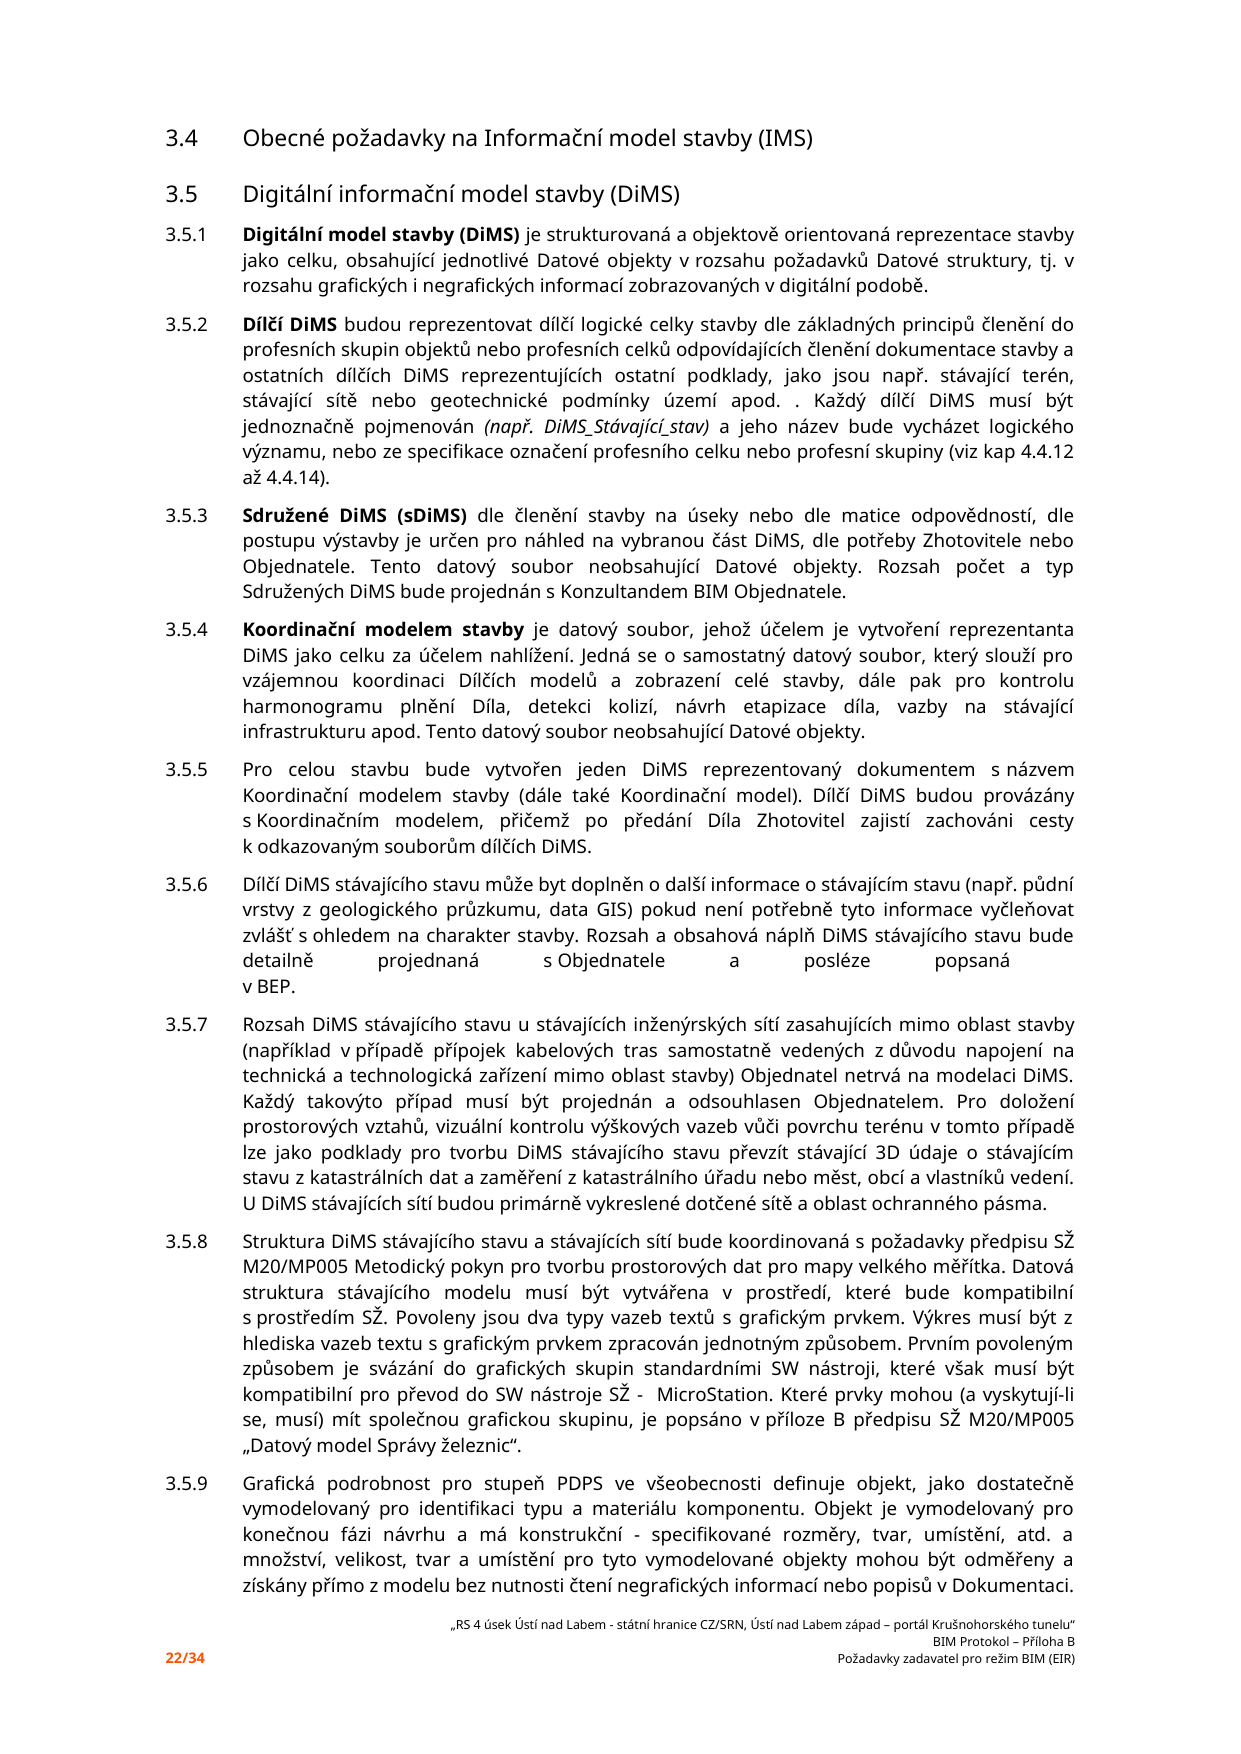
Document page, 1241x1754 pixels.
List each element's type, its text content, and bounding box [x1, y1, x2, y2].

text Obecné požadavky na Informační model stavby (IMS) [165, 122, 1075, 153]
text Grafická podrobnost pro stupeň PDPS ve všeobecnosti definuje objekt, jako dostatečně vymodelovaný pro identifikaci typu a materiálu komponentu. Objekt je vymodelovaný pro konečnou fázi návrhu a má konstrukční - specifikované rozměry, tvar, umístění, atd. a množství, velikost, tvar a umístění pro tyto vymodelované objekty mohou být odměřeny a získány přímo z modelu bez nutnosti čtení negrafických informací nebo popisů v Dokumentaci. [165, 1470, 1075, 1598]
text Dílčí DiMS budou reprezentovat dílčí logické celky stavby dle základných principů členění do profesních skupin objektů nebo profesních celků odpovídajících členění dokumentace stavby a ostatních dílčích DiMS reprezentujících ostatní podklady, jako jsou např. stávající terén, stávající sítě nebo geotechnické podmínky území apod. . Každý dílčí DiMS musí být jednoznačně pojmenován (např. DiMS_Stávající_stav) a jeho název bude vycházet logického významu, nebo ze specifikace označení profesního celku nebo profesní skupiny (viz kap 4.4.12 až 4.4.14). [165, 311, 1075, 489]
text Koordinační modelem stavby je datový soubor, jehož účelem je vytvoření reprezentanta DiMS jako celku za účelem nahlížení. Jedná se o samostatný datový soubor, který slouží pro vzájemnou koordinaci Dílčích modelů a zobrazení celé stavby, dále pak pro kontrolu harmonogramu plnění Díla, detekci kolizí, návrh etapizace díla, vazby na stávající infrastrukturu apod. Tento datový soubor neobsahující Datové objekty. [165, 617, 1075, 744]
text Struktura DiMS stávajícího stavu a stávajících sítí bude koordinovaná s požadavky předpisu SŽ M20/MP005 Metodický pokyn pro tvorbu prostorových dat pro mapy velkého měřítka. Datová struktura stávajícího modelu musí být vytvářena v prostředí, které bude kompatibilní s prostředím SŽ. Povoleny jsou dva typy vazeb textů s grafickým prvkem. Výkres musí být z hlediska vazeb textu s grafickým prvkem zpracován jednotným způsobem. Prvním povoleným způsobem je svázání do grafických skupin standardními SW nástroji, které však musí být kompatibilní pro převod do SW nástroje SŽ - MicroStation. Které prvky mohou (a vyskytují-li se, musí) mít společnou grafickou skupinu, je popsáno v příloze B předpisu SŽ M20/MP005 „Datový model Správy železnic“. [165, 1228, 1075, 1458]
text Pro celou stavbu bude vytvořen jeden DiMS reprezentovaný dokumentem s názvem Koordinační modelem stavby (dále také Koordinační model). Dílčí DiMS budou provázány s Koordinačním modelem, přičemž po předání Díla Zhotovitel zajistí zachováni cesty k odkazovaným souborům dílčích DiMS. [165, 757, 1075, 859]
text Dílčí DiMS stávajícího stavu může byt doplněn o další informace o stávajícím stavu (např. půdní vrstvy z geologického průzkumu, data GIS) pokud není potřebně tyto informace vyčleňovat zvlášť s ohledem na charakter stavby. Rozsah a obsahová náplň DiMS stávajícího stavu bude detailně projednaná s Objednatele a posléze popsaná v BEP. [165, 871, 1075, 999]
text Rozsah DiMS stávajícího stavu u stávajících inženýrských sítí zasahujících mimo oblast stavby (například v případě přípojek kabelových tras samostatně vedených z důvodu napojení na technická a technologická zařízení mimo oblast stavby) Objednatel netrvá na modelaci DiMS. Každý takovýto případ musí být projednán a odsouhlasen Objednatelem. Pro doložení prostorových vztahů, vizuální kontrolu výškových vazeb vůči povrchu terénu v tomto případě lze jako podklady pro tvorbu DiMS stávajícího stavu převzít stávající 3D údaje o stávajícím stavu z katastrálních dat a zaměření z katastrálního úřadu nebo měst, obcí a vlastníků vedení. U DiMS stávajících sítí budou primárně vykreslené dotčené sítě a oblast ochranného pásma. [165, 1011, 1075, 1216]
text Sdružené DiMS (sDiMS) dle členění stavby na úseky nebo dle matice odpovědností, dle postupu výstavby je určen pro náhled na vybranou část DiMS, dle potřeby Zhotovitele nebo Objednatele. Tento datový soubor neobsahující Datové objekty. Rozsah počet a typ Sdružených DiMS bude projednán s Konzultandem BIM Objednatele. [165, 502, 1075, 604]
text Digitální informační model stavby (DiMS) [165, 178, 1075, 209]
text Digitální model stavby (DiMS) je strukturovaná a objektově orientovaná reprezentace stavby jako celku, obsahující jednotlivé Datové objekty v rozsahu požadavků Datové struktury, tj. v rozsahu grafických i negrafických informací zobrazovaných v digitální podobě. [165, 222, 1075, 298]
